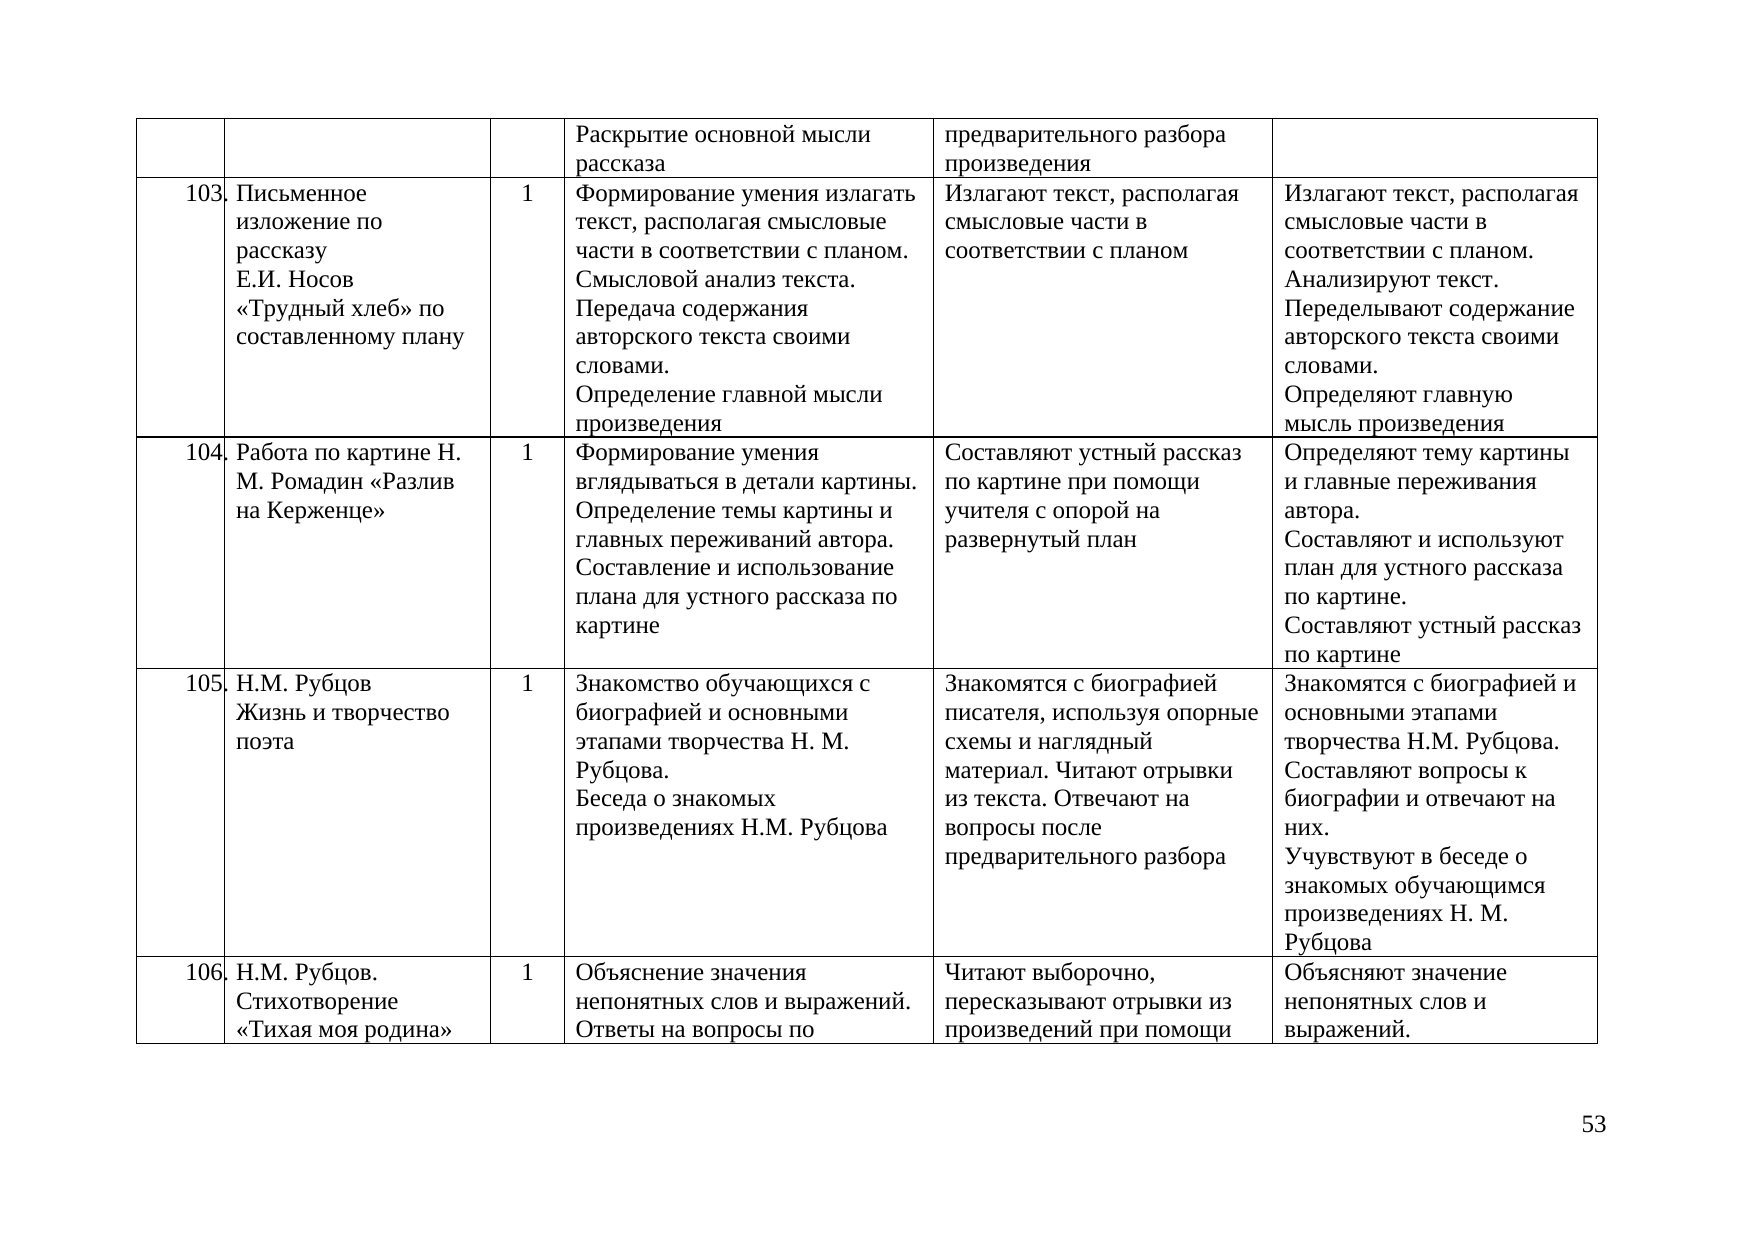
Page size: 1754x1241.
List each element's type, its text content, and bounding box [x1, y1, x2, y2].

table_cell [225, 957, 490, 1043]
table_cell Формирование умения излагать текст, располагая смысловые части в соответствии с планом. Смысловой анализ текста. Передача содержания авторского текста своими словами. Определение главной мысли произведения [565, 178, 933, 436]
table_cell Излагают текст, располагая смысловые части в соответствии с планом [934, 178, 1272, 436]
table_cell 1 [491, 669, 564, 956]
table_cell Составляют устный рассказ по картине при помощи учителя с опорой на развернутый план [934, 438, 1272, 667]
table_cell Письменное изложение по рассказу Е.И. Носов «Трудный хлеб» по составленному плану [225, 178, 490, 436]
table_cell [225, 119, 490, 177]
table_cell 1 [491, 119, 564, 177]
table_cell [137, 957, 224, 1043]
table_cell Знакомятся с биографией писателя, используя опорные схемы и наглядный материал. Читают отрывки из текста. Отвечают на вопросы после предварительного разбора [934, 669, 1272, 956]
table_cell Работа по картине Н. М. Ромадин «Разлив на Керженце» [225, 438, 490, 667]
table_cell 1 [491, 957, 564, 1043]
table_cell Излагают текст, располагая смысловые части в соответствии с планом. Анализируют текст. Переделывают содержание авторского текста своими словами. Определяют главную мысль произведения [1273, 178, 1597, 436]
table_cell [137, 178, 224, 436]
table_cell Знакомятся с биографией и основными этапами творчества Н.М. Рубцова. Составляют вопросы к биографии и отвечают на них. Учувствуют в беседе о знакомых обучающимся произведениях Н. М. Рубцова [1273, 669, 1597, 956]
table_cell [565, 957, 933, 1043]
table_cell [137, 119, 224, 177]
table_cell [1273, 119, 1597, 177]
table_cell Н.М. Рубцов Жизнь и творчество поэта [225, 669, 490, 956]
table_cell Знакомство обучающихся с биографией и основными этапами творчества Н. М. Рубцова. Беседа о знакомых произведениях Н.М. Рубцова [565, 669, 933, 956]
table_cell [137, 438, 224, 667]
table_cell 1 [491, 438, 564, 667]
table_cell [934, 957, 1272, 1043]
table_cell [1273, 957, 1597, 1043]
table_cell Формирование умения вглядываться в детали картины. Определение темы картины и главных переживаний автора. Составление и использование плана для устного рассказа по картине [565, 438, 933, 667]
table_cell [137, 669, 224, 956]
table_cell 1 [491, 178, 564, 436]
table_cell Определяют тему картины и главные переживания автора. Составляют и используют план для устного рассказа по картине. Составляют устный рассказ по картине [1273, 438, 1597, 667]
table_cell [934, 119, 1272, 177]
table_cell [565, 119, 933, 177]
